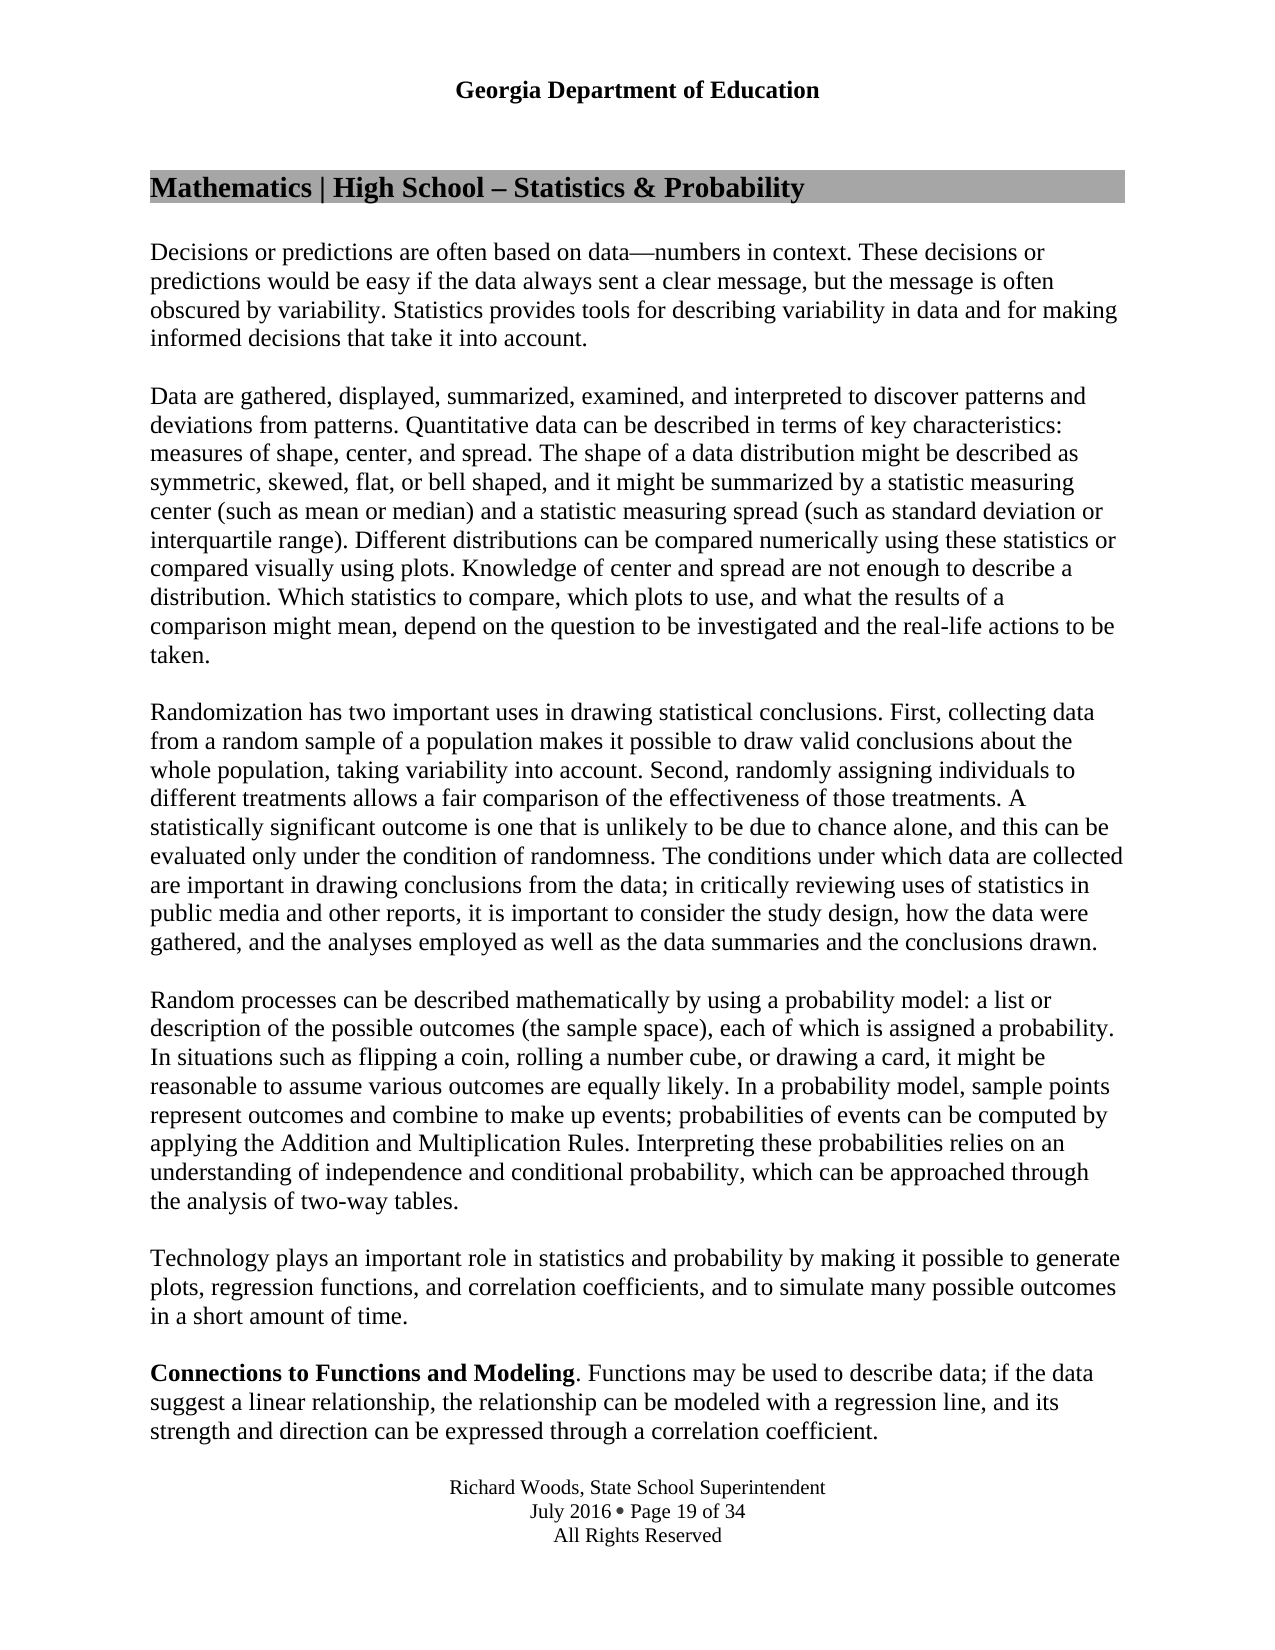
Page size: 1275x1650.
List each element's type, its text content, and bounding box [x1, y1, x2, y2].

text Decisions or predictions are often based on data—numbers in context. These decisions or predictions would be easy if the data always sent a clear message, but the message is often obscured by variability. Statistics provides tools for describing variability in data and for making informed decisions that take it into account. [150, 237, 1125, 352]
text Data are gathered, displayed, summarized, examined, and interpreted to discover patterns and deviations from patterns. Quantitative data can be described in terms of key characteristics: measures of shape, center, and spread. The shape of a data distribution might be described as symmetric, skewed, flat, or bell shaped, and it might be summarized by a statistic measuring center (such as mean or median) and a statistic measuring spread (such as standard deviation or interquartile range). Different distributions can be compared numerically using these statistics or compared visually using plots. Knowledge of center and spread are not enough to describe a distribution. Which statistics to compare, which plots to use, and what the results of a comparison might mean, depend on the question to be investigated and the real-life actions to be taken. [150, 381, 1125, 668]
text Connections to Functions and Modeling. Functions may be used to describe data; if the data suggest a linear relationship, the relationship can be modeled with a regression line, and its strength and direction can be expressed through a correlation coefficient. [150, 1358, 1125, 1445]
text Randomization has two important uses in drawing statistical conclusions. First, collecting data from a random sample of a population makes it possible to draw valid conclusions about the whole population, taking variability into account. Second, randomly assigning individuals to different treatments allows a fair comparison of the effectiveness of those treatments. A statistically significant outcome is one that is unlikely to be due to chance alone, and this can be evaluated only under the condition of randomness. The conditions under which data are collected are important in drawing conclusions from the data; in critically reviewing uses of statistics in public media and other reports, it is important to consider the study design, how the data were gathered, and the analyses employed as well as the data summaries and the conclusions drawn. [150, 697, 1125, 956]
text Technology plays an important role in statistics and probability by making it possible to generate plots, regression functions, and correlation coefficients, and to simulate many possible outcomes in a short amount of time. [150, 1243, 1125, 1330]
text Random processes can be described mathematically by using a probability model: a list or description of the possible outcomes (the sample space), each of which is assigned a probability. In situations such as flipping a coin, rolling a number cube, or drawing a card, it might be reasonable to assume various outcomes are equally likely. In a probability model, sample points represent outcomes and combine to make up events; probabilities of events can be computed by applying the Addition and Multiplication Rules. Interpreting these probabilities relies on an understanding of independence and conditional probability, which can be approached through the analysis of two-way tables. [150, 985, 1125, 1215]
subtitle Mathematics | High School – Statistics & Probability [150, 170, 1125, 203]
